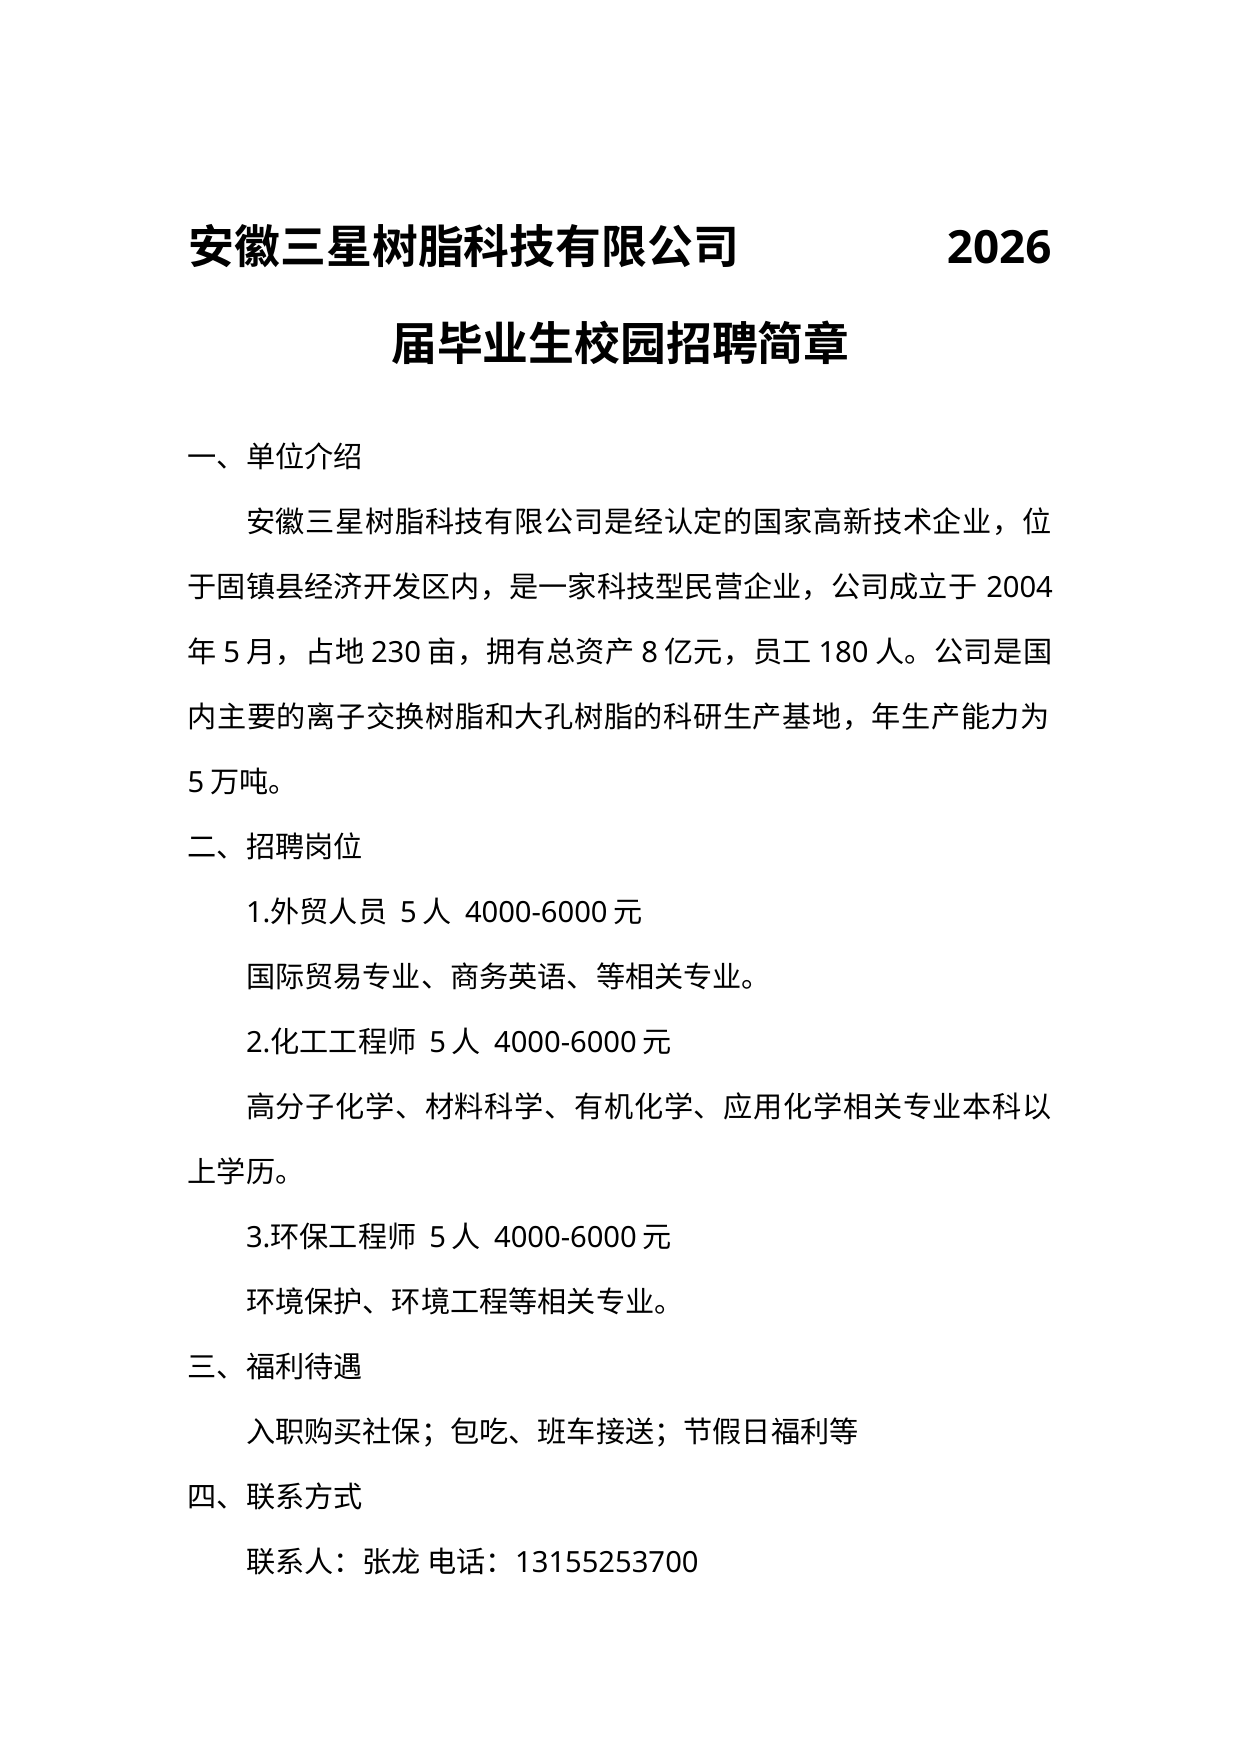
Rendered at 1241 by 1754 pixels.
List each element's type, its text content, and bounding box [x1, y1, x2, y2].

text 1.外贸人员 5人 4000-6000元 [187, 877, 1053, 942]
text 一、单位介绍 [187, 422, 1053, 487]
text 联系人：张龙 电话：13155253700 [187, 1527, 1053, 1592]
text 国际贸易专业、商务英语、等相关专业。 [187, 942, 1053, 1007]
list 环境保护、环境工程等相关专业。 [187, 1267, 1053, 1332]
text 入职购买社保；包吃、班车接送；节假日福利等 [187, 1397, 1053, 1462]
text 安徽三星树脂科技有限公司是经认定的国家高新技术企业，位于固镇县经济开发区内，是一家科技型民营企业，公司成立于2004年5月，占地230亩，拥有总资产8亿元，员工180人。公司是国内主要的离子交换树脂和大孔树脂的科研生产基地，年生产能力为5万吨。 [187, 487, 1053, 812]
list 3.环保工程师 5人 4000-6000元 [187, 1202, 1053, 1267]
text 三、福利待遇 [187, 1332, 1053, 1397]
list 2.化工工程师 5人 4000-6000元 [187, 1007, 1053, 1072]
list 高分子化学、材料科学、有机化学、应用化学相关专业本科以上学历。 [187, 1072, 1053, 1202]
text 四、联系方式 [187, 1462, 1053, 1527]
text 二、招聘岗位 [187, 812, 1053, 877]
text 安徽三星树脂科技有限公司 2026届毕业生校园招聘简章 [187, 194, 1053, 389]
